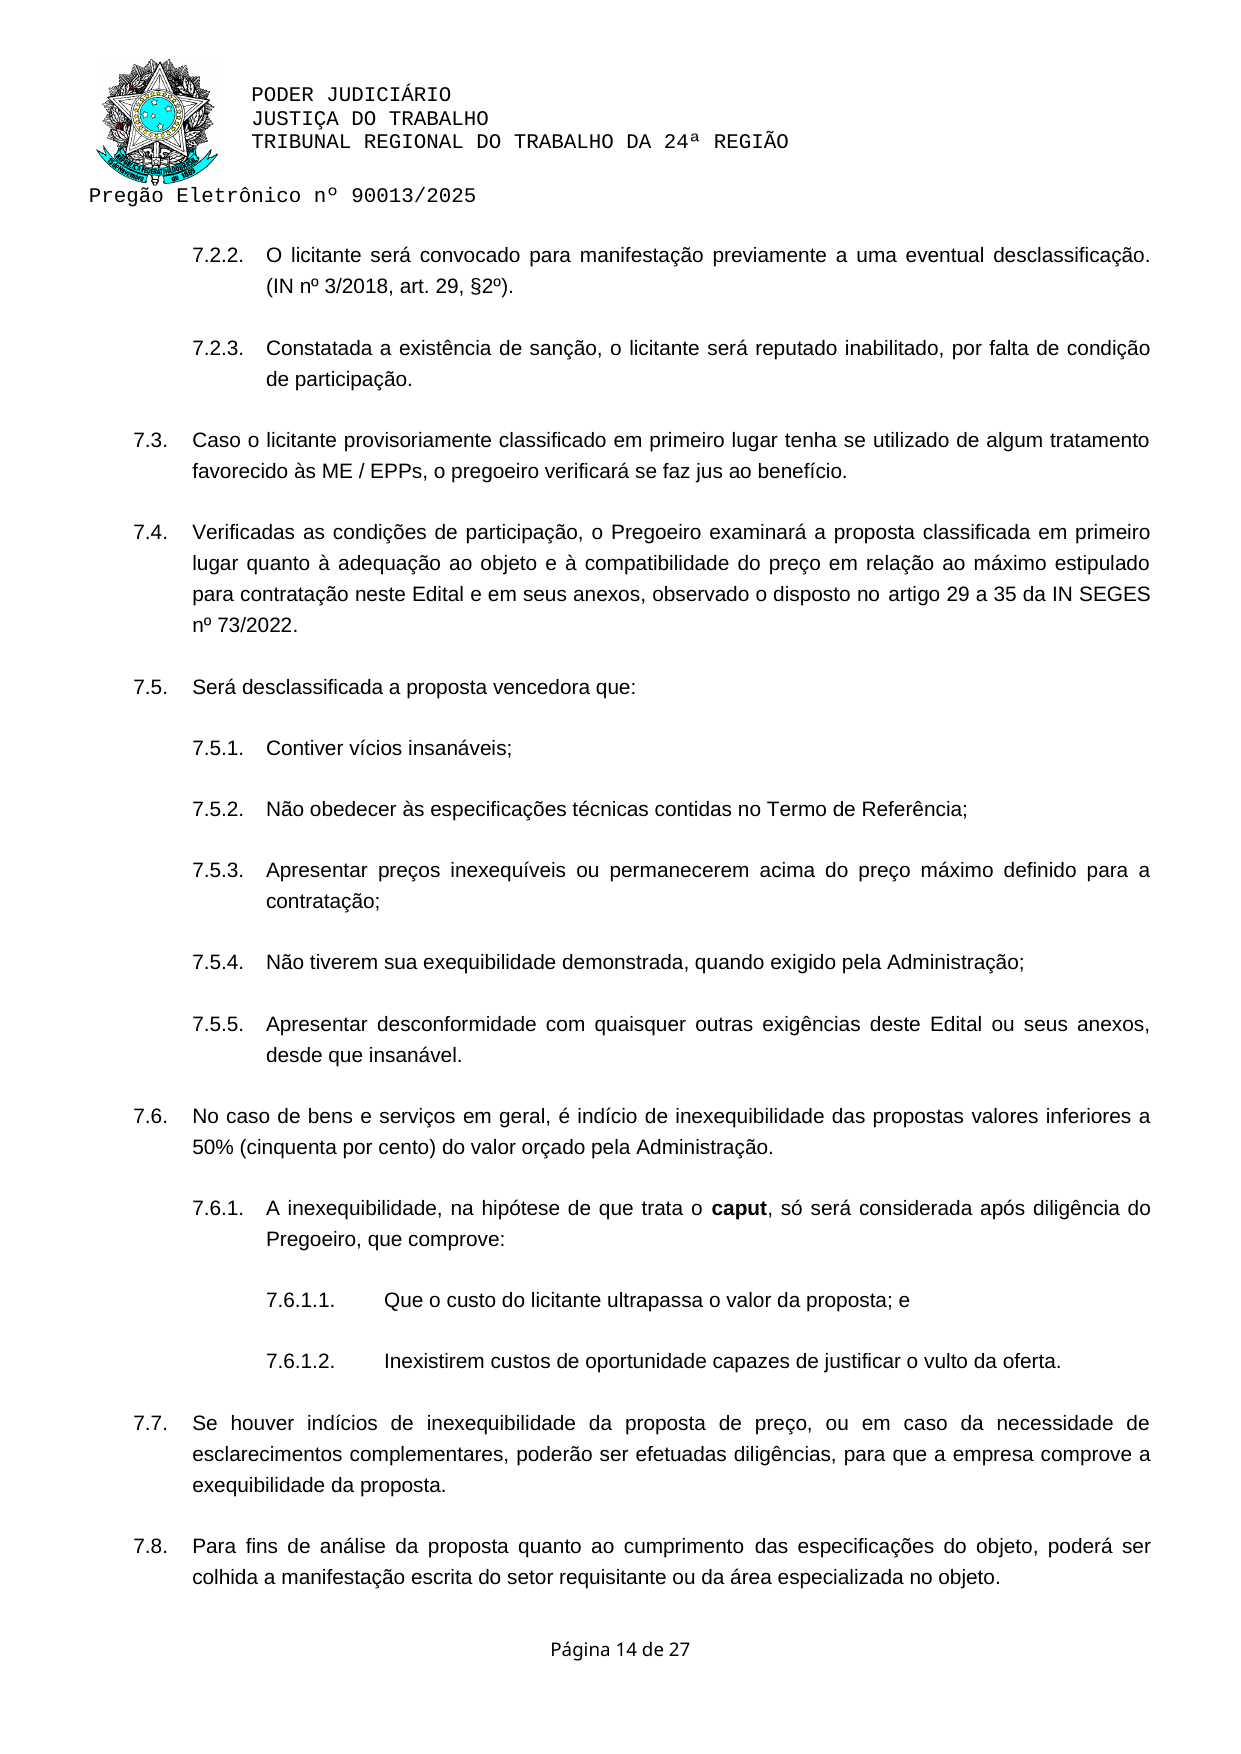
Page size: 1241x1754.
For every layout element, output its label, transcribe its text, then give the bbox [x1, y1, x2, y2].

text Caso o licitante provisoriamente classificado em primeiro lugar tenha se utilizado de algum tratamento favorecido às ME / EPPs, o pregoeiro verificará se faz jus ao benefício. [133, 428, 1152, 483]
text No caso de bens e serviços em geral, é indício de inexequibilidade das propostas valores inferiores a 50% (cinquenta por cento) do valor orçado pela Administração. [133, 1104, 1152, 1159]
list O licitante será convocado para manifestação previamente a uma eventual desclassificação. (IN nº 3/2018, art. 29, §2º). [192, 243, 1152, 298]
text Será desclassificada a proposta vencedora que: [133, 674, 1152, 698]
list Não tiverem sua exequibilidade demonstrada, quando exigido pela Administração; [192, 950, 1152, 974]
list Apresentar desconformidade com quaisquer outras exigências deste Edital ou seus anexos, desde que insanável. [192, 1011, 1152, 1066]
text Que o custo do licitante ultrapassa o valor da proposta; e [266, 1288, 1152, 1312]
list Constatada a existência de sanção, o licitante será reputado inabilitado, por falta de condição de participação. [192, 335, 1152, 390]
text Verificadas as condições de participação, o Pregoeiro examinará a proposta classificada em primeiro lugar quanto à adequação ao objeto e à compatibilidade do preço em relação ao máximo estipulado para contratação neste Edital e em seus anexos, observado o disposto no artigo 29 a 35 da IN SEGES nº 73/2022. [133, 520, 1152, 637]
text Se houver indícios de inexequibilidade da proposta de preço, ou em caso da necessidade de esclarecimentos complementares, poderão ser efetuadas diligências, para que a empresa comprove a exequibilidade da proposta. [133, 1411, 1152, 1497]
text Inexistirem custos de oportunidade capazes de justificar o vulto da oferta. [266, 1349, 1152, 1373]
list A inexequibilidade, na hipótese de que trata o caput, só será considerada após diligência do Pregoeiro, que comprove: [192, 1196, 1152, 1251]
list Apresentar preços inexequíveis ou permanecerem acima do preço máximo definido para a contratação; [192, 858, 1152, 913]
list Não obedecer às especificações técnicas contidas no Termo de Referência; [192, 797, 1152, 821]
text Para fins de análise da proposta quanto ao cumprimento das especificações do objeto, poderá ser colhida a manifestação escrita do setor requisitante ou da área especializada no objeto. [133, 1534, 1152, 1589]
picture [96, 59, 220, 186]
list Contiver vícios insanáveis; [192, 736, 1152, 759]
